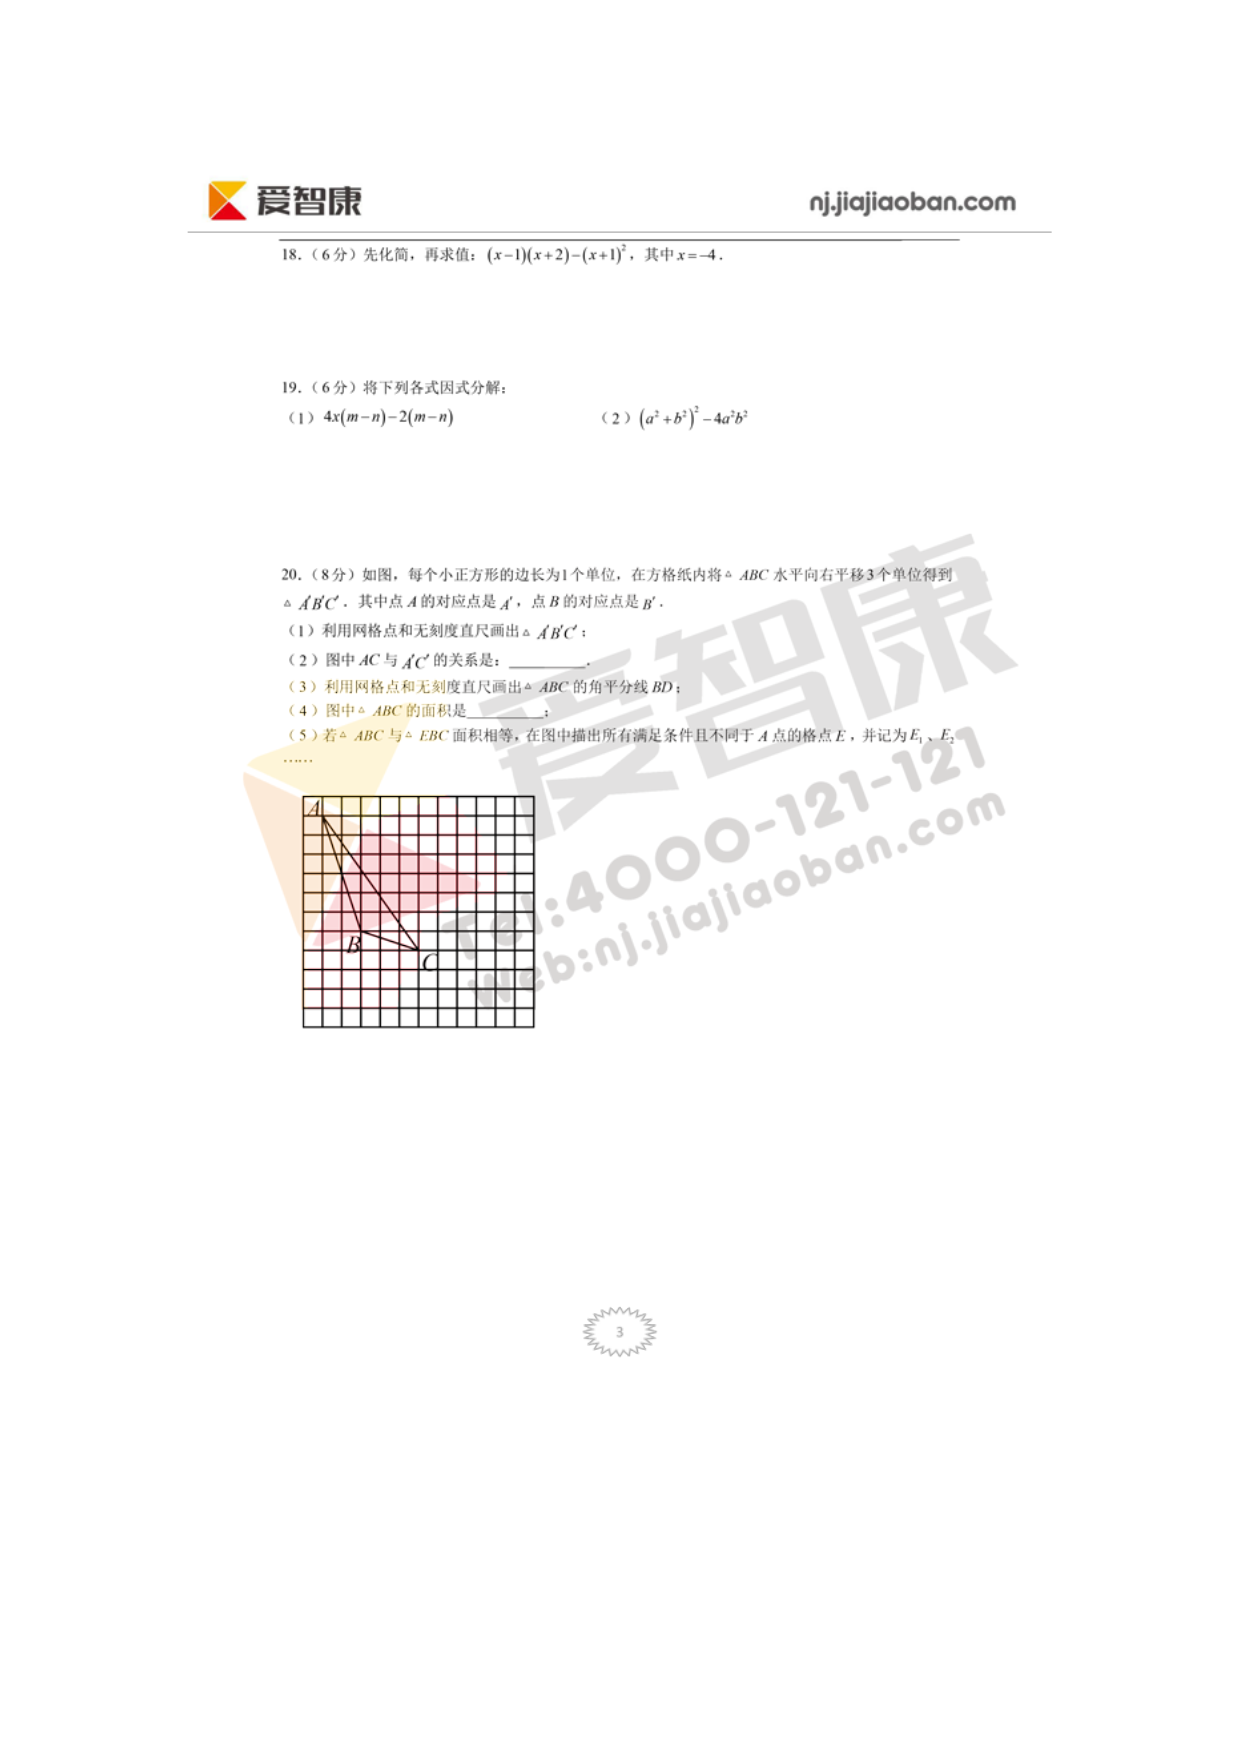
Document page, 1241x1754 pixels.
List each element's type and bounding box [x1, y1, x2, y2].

picture [187, 162, 1052, 1363]
